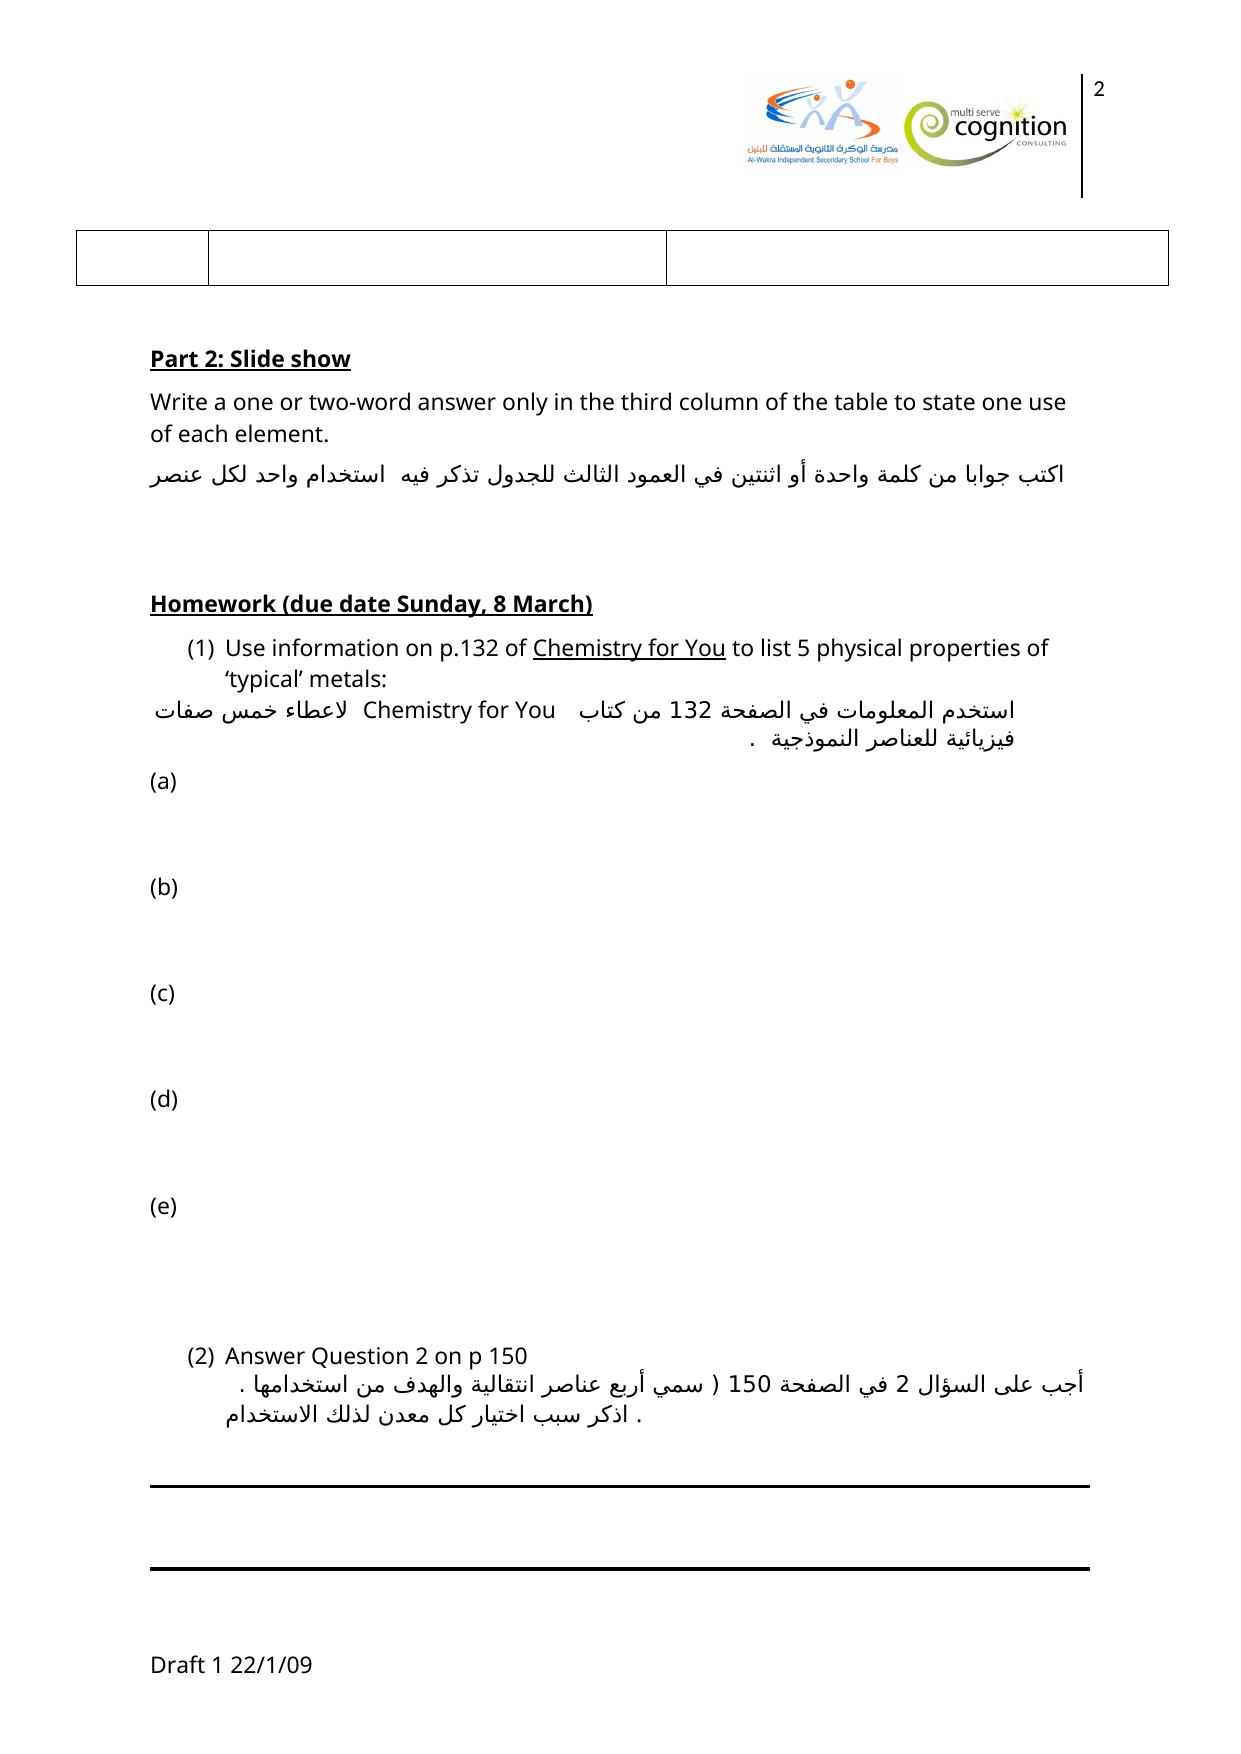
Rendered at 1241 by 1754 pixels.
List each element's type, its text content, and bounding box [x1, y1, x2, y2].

list أجب على السؤال 2 في الصفحة 150 ( سمي أربع عناصر انتقالية والهدف من استخدامها . اذكر سبب اختيار كل معدن لذلك الاستخدام . [225, 1371, 1090, 1429]
text (a) [150, 765, 1090, 796]
text اكتب جوابا من كلمة واحدة أو اثنتين في العمود الثالث للجدول تذكر فيه استخدام واحد لكل عنصر [150, 461, 1090, 488]
text (d) [150, 1083, 1090, 1115]
list Answer Question 2 on p 150 [187, 1340, 1090, 1371]
text (e) [150, 1190, 1090, 1221]
table_cell [209, 231, 666, 285]
list Use information on p.132 of Chemistry for You to list 5 physical properties of ‘typical’ metals: [187, 632, 1090, 694]
text Homework (due date Sunday, 8 March) [150, 588, 1090, 619]
list استخدم المعلومات في الصفحة 132 من كتاب Chemistry for You لاعطاء خمس صفات فيزيائية للعناصر النموذجية . [150, 694, 1015, 752]
table_cell [77, 231, 208, 285]
text Write a one or two-word answer only in the third column of the table to state one use of each element. [150, 386, 1090, 449]
text Part 2: Slide show [150, 343, 1090, 374]
text (b) [150, 871, 1090, 902]
text (c) [150, 977, 1090, 1008]
table_cell [667, 231, 1168, 285]
picture [743, 73, 1071, 171]
